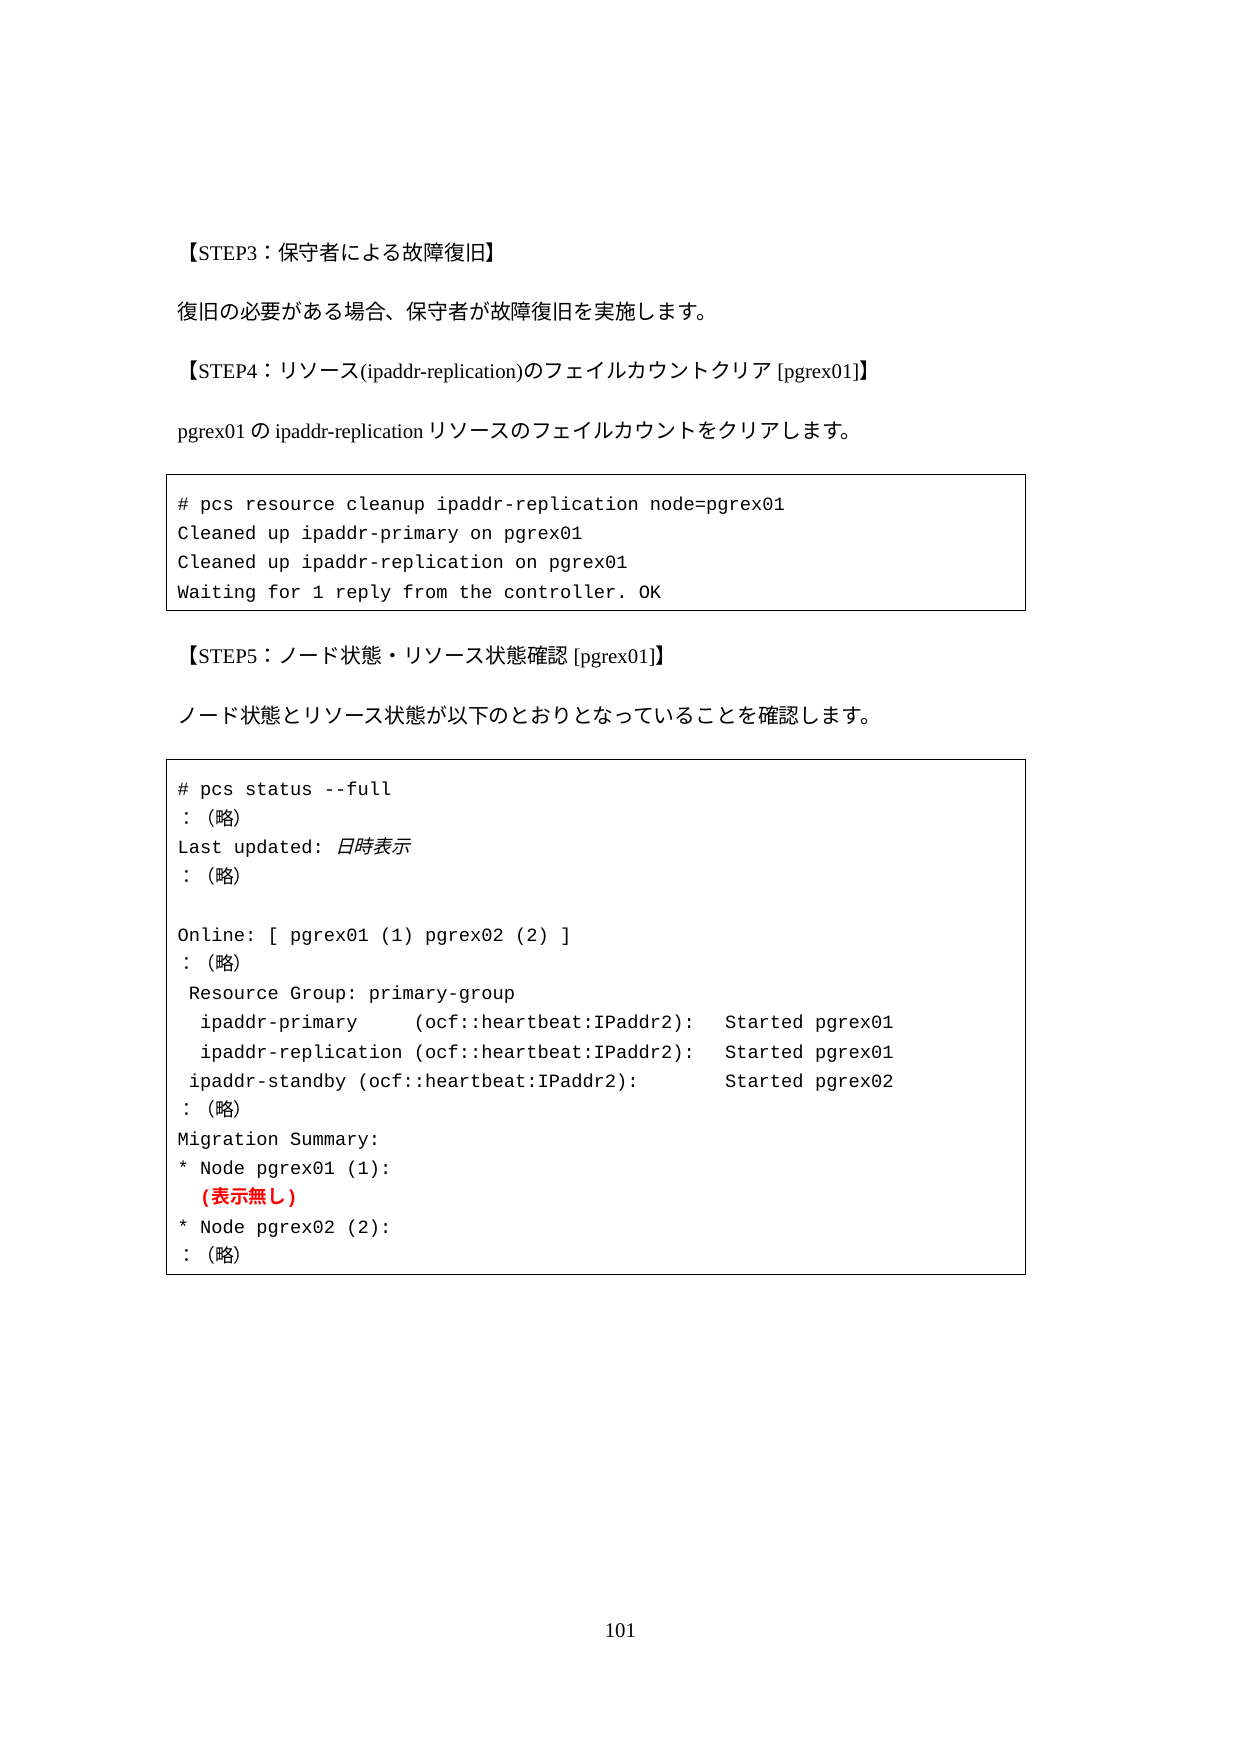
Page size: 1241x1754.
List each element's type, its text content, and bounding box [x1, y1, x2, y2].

text ノード状態とリソース状態が以下のとおりとなっていることを確認します。 [177, 699, 1054, 729]
table_header # pcs status --full ：（略） Last updated: 日時表示 ：（略） Online: [ pgrex01 (1) pgrex02 (2) ] ：（略） Resource Group: primary-group ipaddr-primary (ocf::heartbeat:IPaddr2): Started pgrex01 ipaddr-replication (ocf::heartbeat:IPaddr2): Started pgrex01 ipaddr-standby (ocf::heartbeat:IPaddr2): Started pgrex02 ：（略） Migration Summary: * Node pgrex01 (1): (表示無し) * Node pgrex02 (2): ：（略） [167, 760, 1025, 1274]
text pgrex01のipaddr-replicationリソースのフェイルカウントをクリアします。 [177, 414, 1054, 444]
text 【STEP3：保守者による故障復旧】 [177, 236, 1054, 266]
text 復旧の必要がある場合、保守者が故障復旧を実施します。 [177, 295, 1054, 326]
text 【STEP5：ノード状態・リソース状態確認 [pgrex01]】 [177, 640, 1054, 670]
text 【STEP4：リソース(ipaddr-replication)のフェイルカウントクリア [pgrex01]】 [177, 355, 1054, 385]
table_header # pcs resource cleanup ipaddr-replication node=pgrex01 Cleaned up ipaddr-primary on pgrex01 Cleaned up ipaddr-replication on pgrex01 Waiting for 1 reply from the controller. OK [167, 475, 1025, 609]
